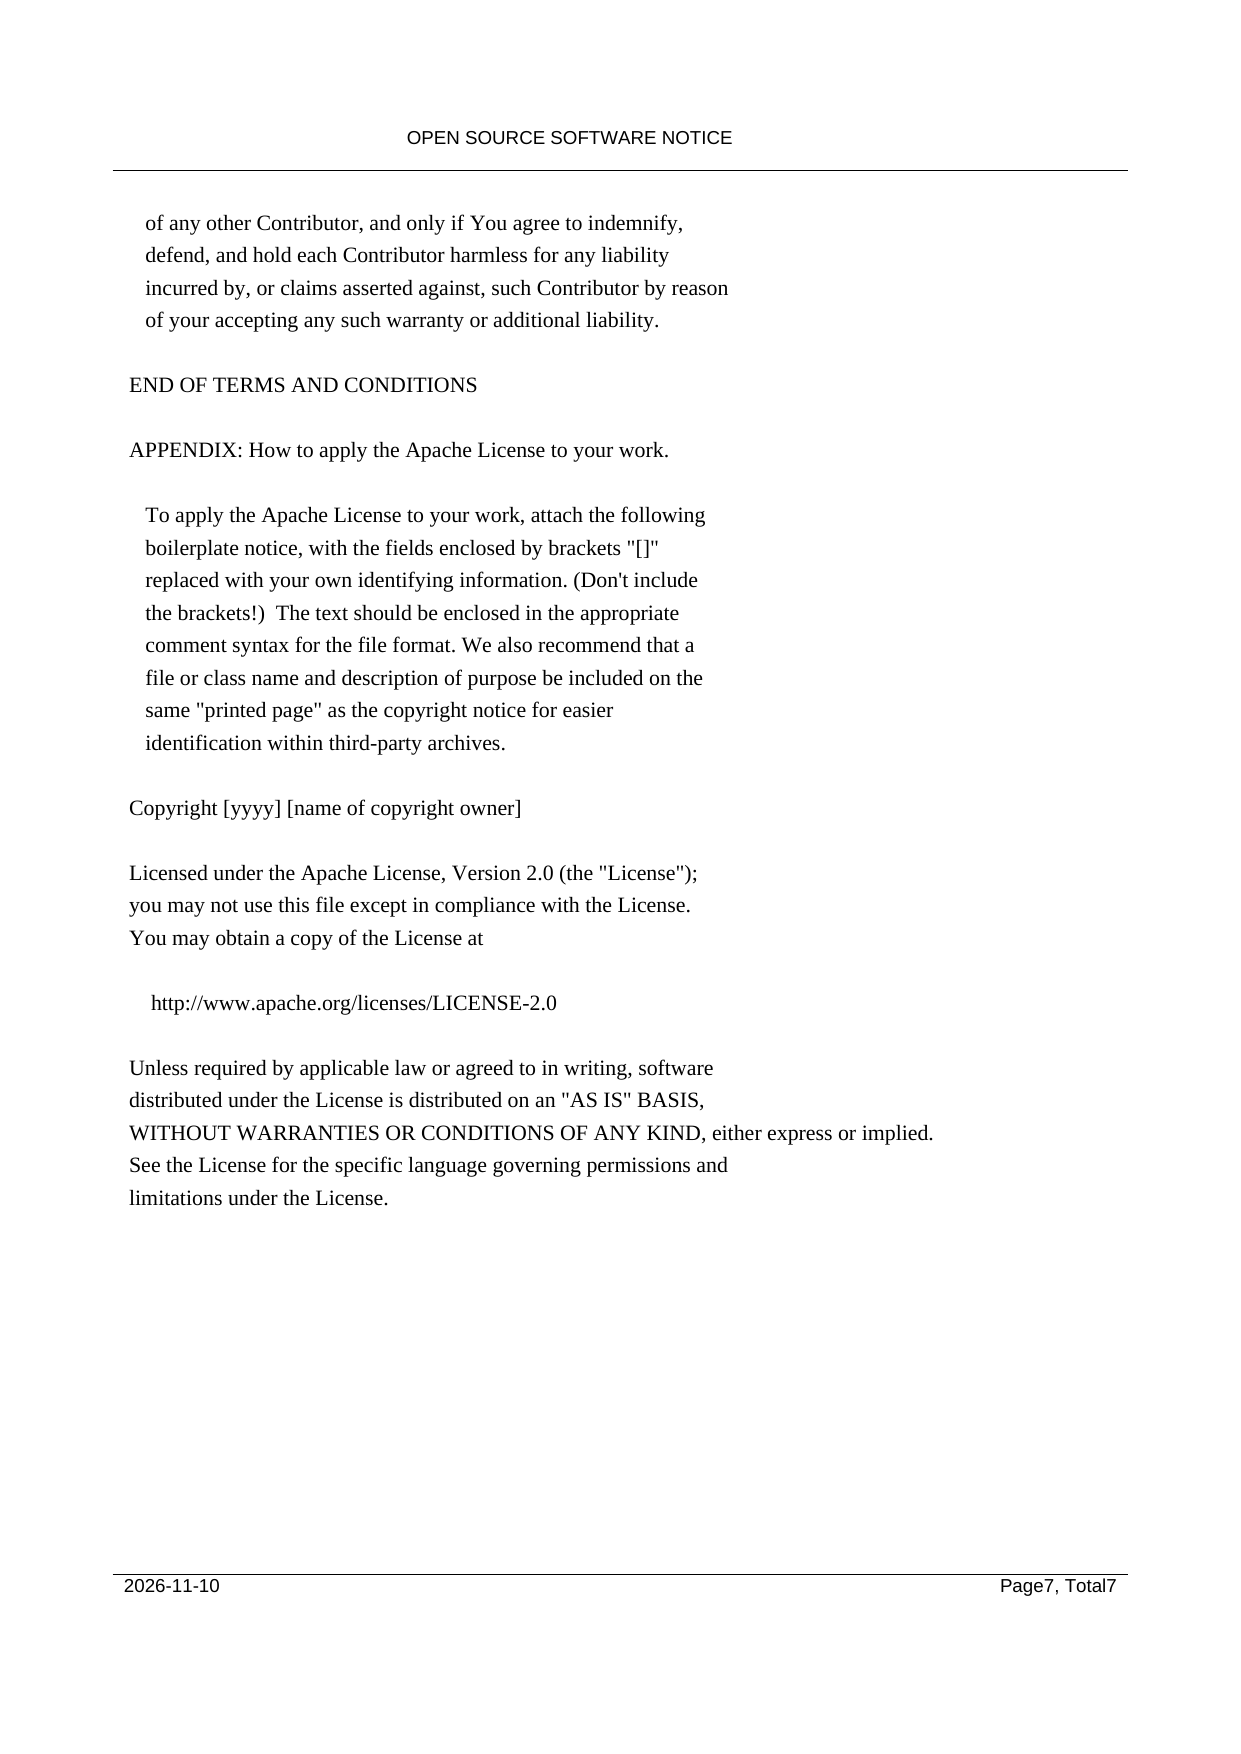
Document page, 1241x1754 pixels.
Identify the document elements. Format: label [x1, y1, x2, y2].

text [112, 206, 1128, 1214]
